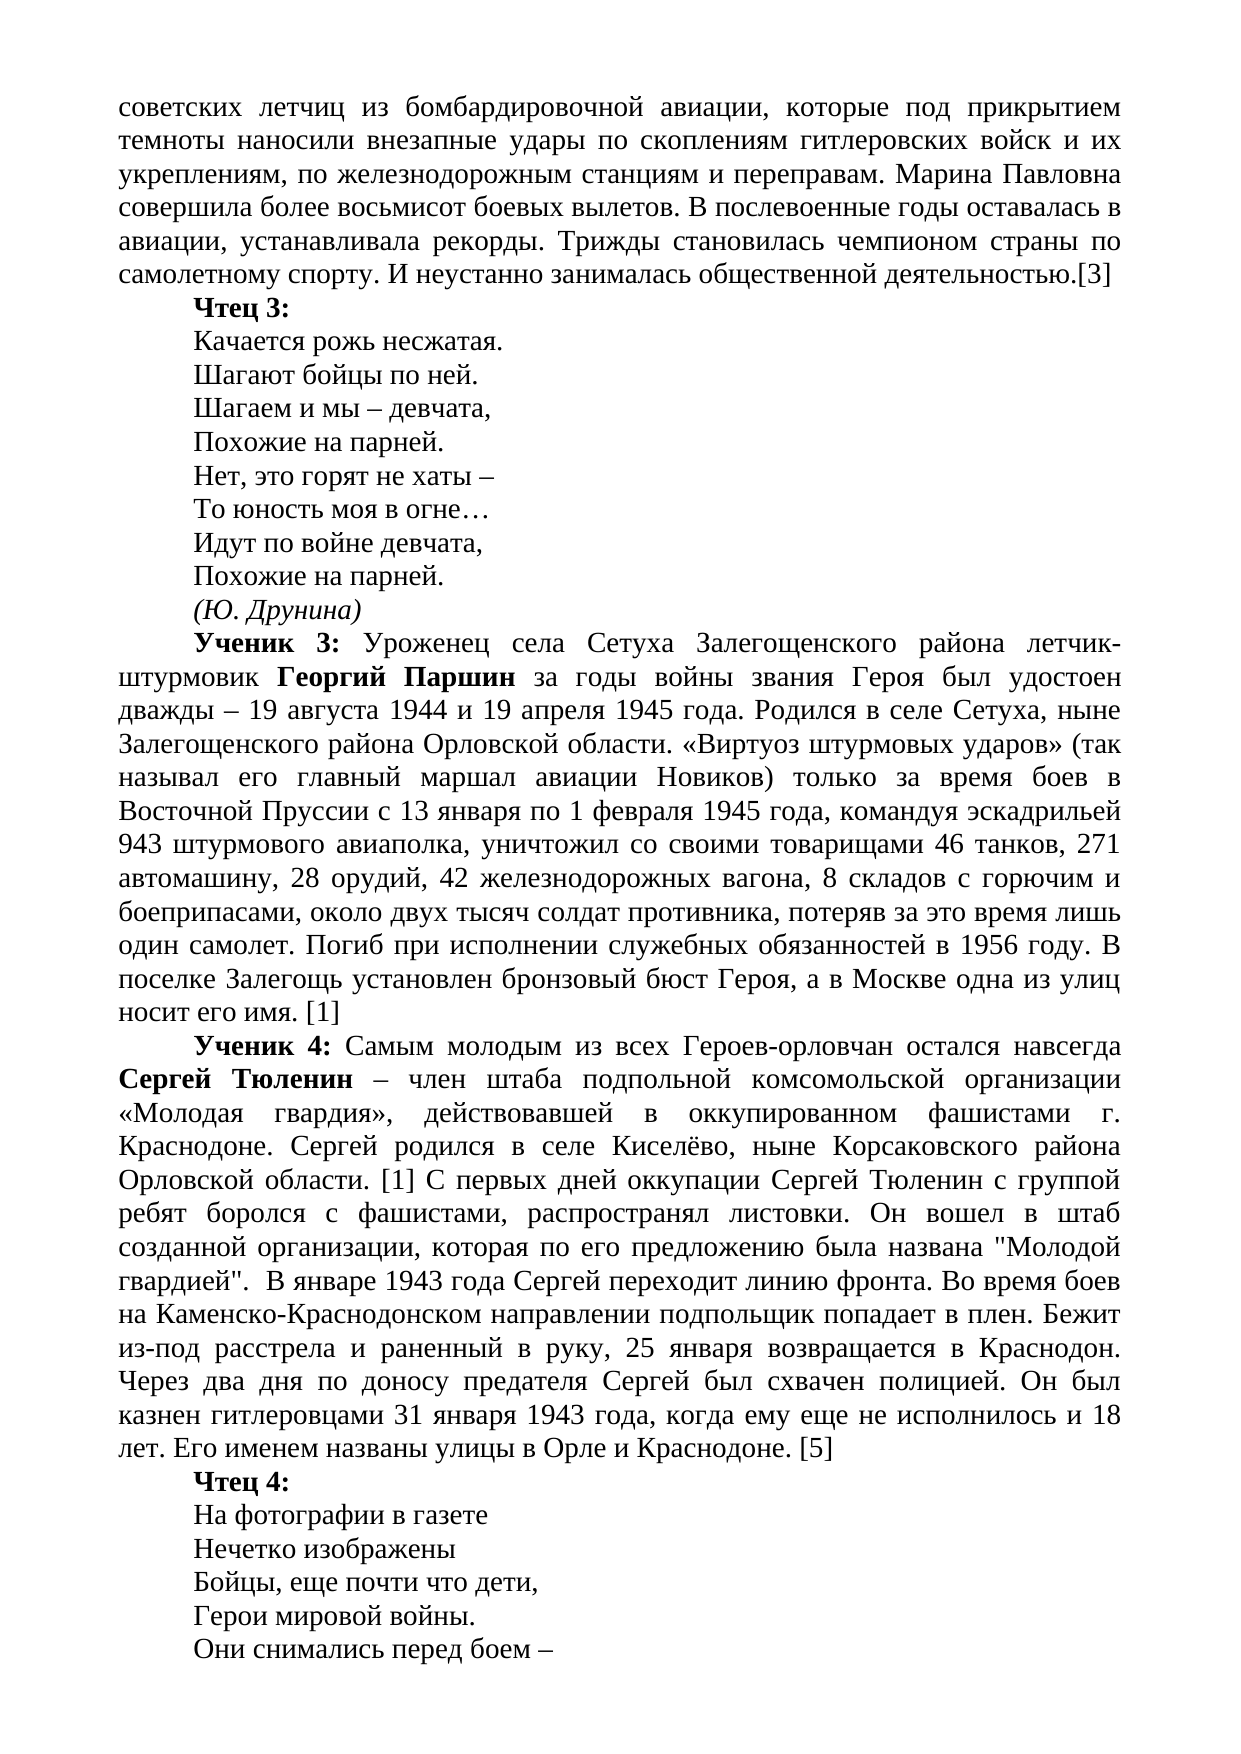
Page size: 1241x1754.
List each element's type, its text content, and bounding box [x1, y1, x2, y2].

text Ученик 3: Уроженец села Сетуха Залегощенского района летчик-штурмовик Георгий Паршин за годы войны звания Героя был удостоен дважды – 19 августа 1944 и 19 апреля 1945 года. Родился в селе Сетуха, ныне Залегощенского района Орловской области. «Виртуоз штурмовых ударов» (так называл его главный маршал авиации Новиков) только за время боев в Восточной Пруссии с 13 января по 1 февраля 1945 года, командуя эскадрильей 943 штурмового авиаполка, уничтожил со своими товарищами 46 танков, 271 автомашину, 28 орудий, 42 железнодорожных вагона, 8 складов с горючим и боеприпасами, около двух тысяч солдат противника, потеряв за это время лишь один самолет. Погиб при исполнении служебных обязанностей в 1956 году. В поселке Залегощь установлен бронзовый бюст Героя, а в Москве одна из улиц носит его имя. [1] [118, 625, 1122, 1028]
text Идут по войне девчата, [118, 525, 1122, 558]
text Чтец 3: [118, 290, 1122, 323]
text То юность моя в огне… [118, 491, 1122, 525]
text Ученик 4: Самым молодым из всех Героев-орловчан остался навсегда Сергей Тюленин – член штаба подпольной комсомольской организации «Молодая гвардия», действовавшей в оккупированном фашистами г. Краснодоне. Сергей родился в селе Киселёво, ныне Корсаковского района Орловской области. [1] С первых дней оккупации Сергей Тюленин с группой ребят боролся с фашистами, распространял листовки. Он вошел в штаб созданной организации, которая по его предложению была названа "Молодой гвардией". В январе 1943 года Сергей переходит линию фронта. Во время боев на Каменско-Краснодонском направлении подпольщик попадает в плен. Бежит из-под расстрела и раненный в руку, 25 января возвращается в Краснодон. Через два дня по доносу предателя Сергей был схвачен полицией. Он был казнен гитлеровцами 31 января 1943 года, когда ему еще не исполнилось и 18 лет. Его именем названы улицы в Орле и Краснодоне. [5] [118, 1028, 1122, 1464]
text Шагаем и мы – девчата, [118, 391, 1122, 424]
text Они снимались перед боем – [118, 1632, 1122, 1665]
text Чтец 4: [118, 1464, 1122, 1497]
text Похожие на парней. [118, 424, 1122, 458]
text Герои мировой войны. [118, 1598, 1122, 1632]
text (Ю. Друнина) [118, 592, 1122, 625]
text Качается рожь несжатая. [118, 323, 1122, 357]
text На фотографии в газете [118, 1497, 1122, 1531]
text Шагают бойцы по ней. [118, 357, 1122, 391]
text Нет, это горят не хаты – [118, 458, 1122, 491]
text Нечетко изображены [118, 1531, 1122, 1564]
text Похожие на парней. [118, 558, 1122, 592]
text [118, 89, 1122, 290]
text Бойцы, еще почти что дети, [118, 1564, 1122, 1598]
